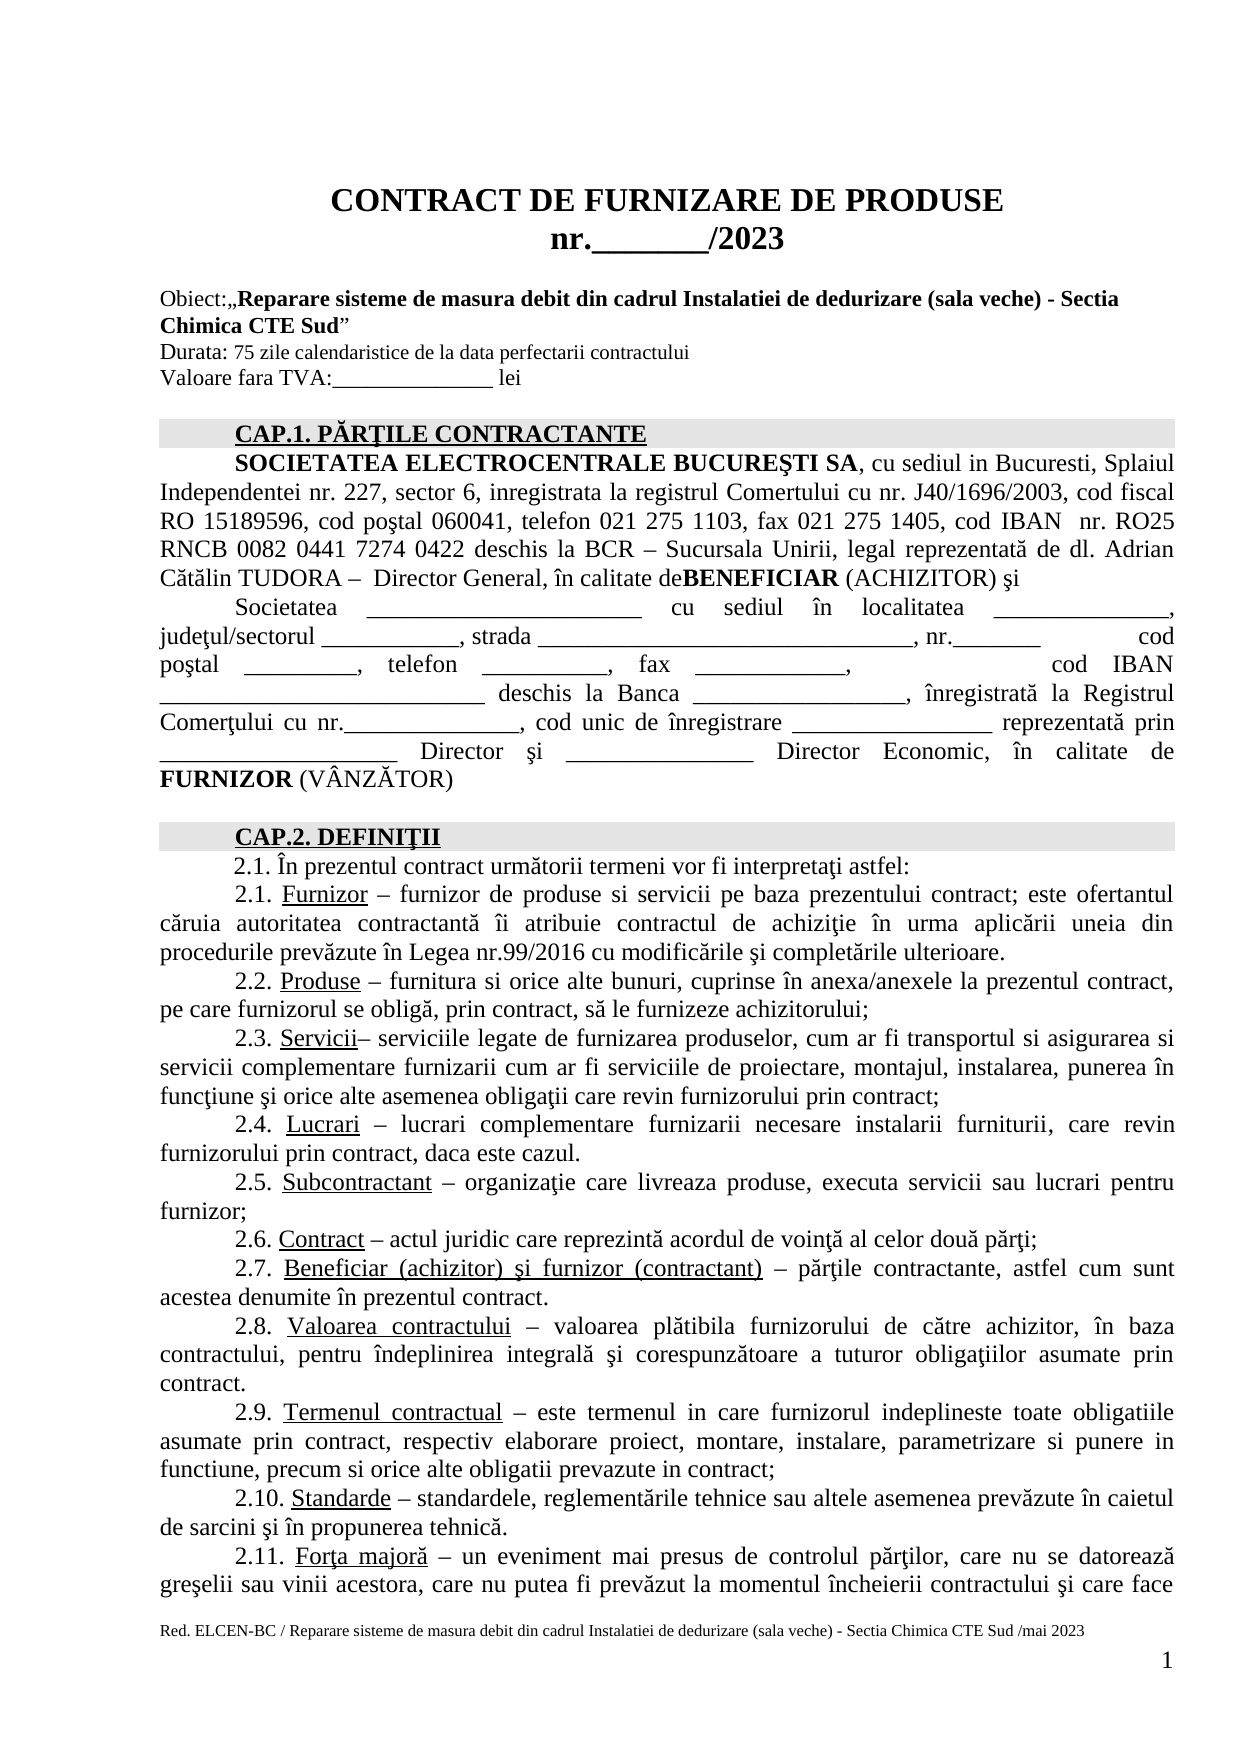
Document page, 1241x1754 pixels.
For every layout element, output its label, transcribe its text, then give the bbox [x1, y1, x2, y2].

text 2.2. Produse – furnitura si orice alte bunuri, cuprinse în anexa/anexele la prezentul contract, pe care furnizorul se obligă, prin contract, să le furnizeze achizitorului; [159, 966, 1175, 1023]
text Durata: 75 zile calendaristice de la data perfectarii contractului [159, 338, 1175, 364]
text 2.5. Subcontractant – organizaţie care livreaza produse, executa servicii sau lucrari pentru furnizor; [159, 1167, 1175, 1224]
subtitle CAP.2. DEFINIŢII [159, 822, 1175, 851]
text Societatea ______________________ cu sediul în localitatea ______________, judeţul/sectorul ___________, strada ______________________________, nr._______ cod poştal _________, telefon __________, fax ____________, cod IBAN __________________________ deschis la Banca _________________, înregistrată la Registrul Comerţului cu nr.______________, cod unic de înregistrare ________________ reprezentată prin ___________________ Director şi _______________ Director Economic, în calitate de FURNIZOR (VÂNZĂTOR) [159, 592, 1175, 793]
text SOCIETATEA ELECTROCENTRALE BUCUREŞTI SA, cu sediul in Bucuresti, Splaiul Independentei nr. 227, sector 6, inregistrata la registrul Comertului cu nr. J40/1696/2003, cod fiscal RO 15189596, cod poştal 060041, telefon 021 275 1103, fax 021 275 1405, cod IBAN nr. RO25 RNCB 0082 0441 7274 0422 deschis la BCR – Sucursala Unirii, legal reprezentată de dl. Adrian Cătălin TUDORA – Director General, în calitate deBENEFICIAR (ACHIZITOR) şi [159, 448, 1175, 592]
text 2.1. În prezentul contract următorii termeni vor fi interpretaţi astfel: [159, 851, 1175, 879]
text 2.1. Furnizor – furnizor de produse si servicii pe baza prezentului contract; este ofertantul căruia autoritatea contractantă îi atribuie contractul de achiziţie în urma aplicării uneia din procedurile prevăzute în Legea nr.99/2016 cu modificările şi completările ulterioare. [159, 879, 1175, 966]
text 2.10. Standarde – standardele, reglementările tehnice sau altele asemenea prevăzute în caietul de sarcini şi în propunerea tehnică. [159, 1483, 1175, 1541]
subtitle CAP.1. PĂRŢILE CONTRACTANTE [159, 419, 1175, 448]
text Valoare fara TVA:______________ lei [159, 364, 1175, 391]
text 2.9. Termenul contractual – este termenul in care furnizorul indeplineste toate obligatiile asumate prin contract, respectiv elaborare proiect, montare, instalare, parametrizare si punere in functiune, precum si orice alte obligatii prevazute in contract; [159, 1397, 1175, 1483]
text 2.7. Beneficiar (achizitor) şi furnizor (contractant) – părţile contractante, astfel cum sunt acestea denumite în prezentul contract. [159, 1253, 1175, 1311]
text Obiect:„Reparare sisteme de masura debit din cadrul Instalatiei de dedurizare (sala veche) - Sectia Chimica CTE Sud” [159, 285, 1175, 338]
text CONTRACT DE FURNIZARE DE PRODUSE nr._______/2023 [159, 180, 1175, 257]
text 2.8. Valoarea contractului – valoarea plătibila furnizorului de către achizitor, în baza contractului, pentru îndeplinirea integrală şi corespunzătoare a tuturor obligaţiilor asumate prin contract. [159, 1311, 1175, 1397]
text 2.6. Contract – actul juridic care reprezintă acordul de voinţă al celor două părţi; [159, 1224, 1175, 1253]
text 2.4. Lucrari – lucrari complementare furnizarii necesare instalarii furniturii, care revin furnizorului prin contract, daca este cazul. [159, 1109, 1175, 1167]
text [159, 1541, 1175, 1598]
text 2.3. Servicii– serviciile legate de furnizarea produselor, cum ar fi transportul si asigurarea si servicii complementare furnizarii cum ar fi serviciile de proiectare, montajul, instalarea, punerea în funcţiune şi orice alte asemenea obligaţii care revin furnizorului prin contract; [159, 1023, 1175, 1109]
